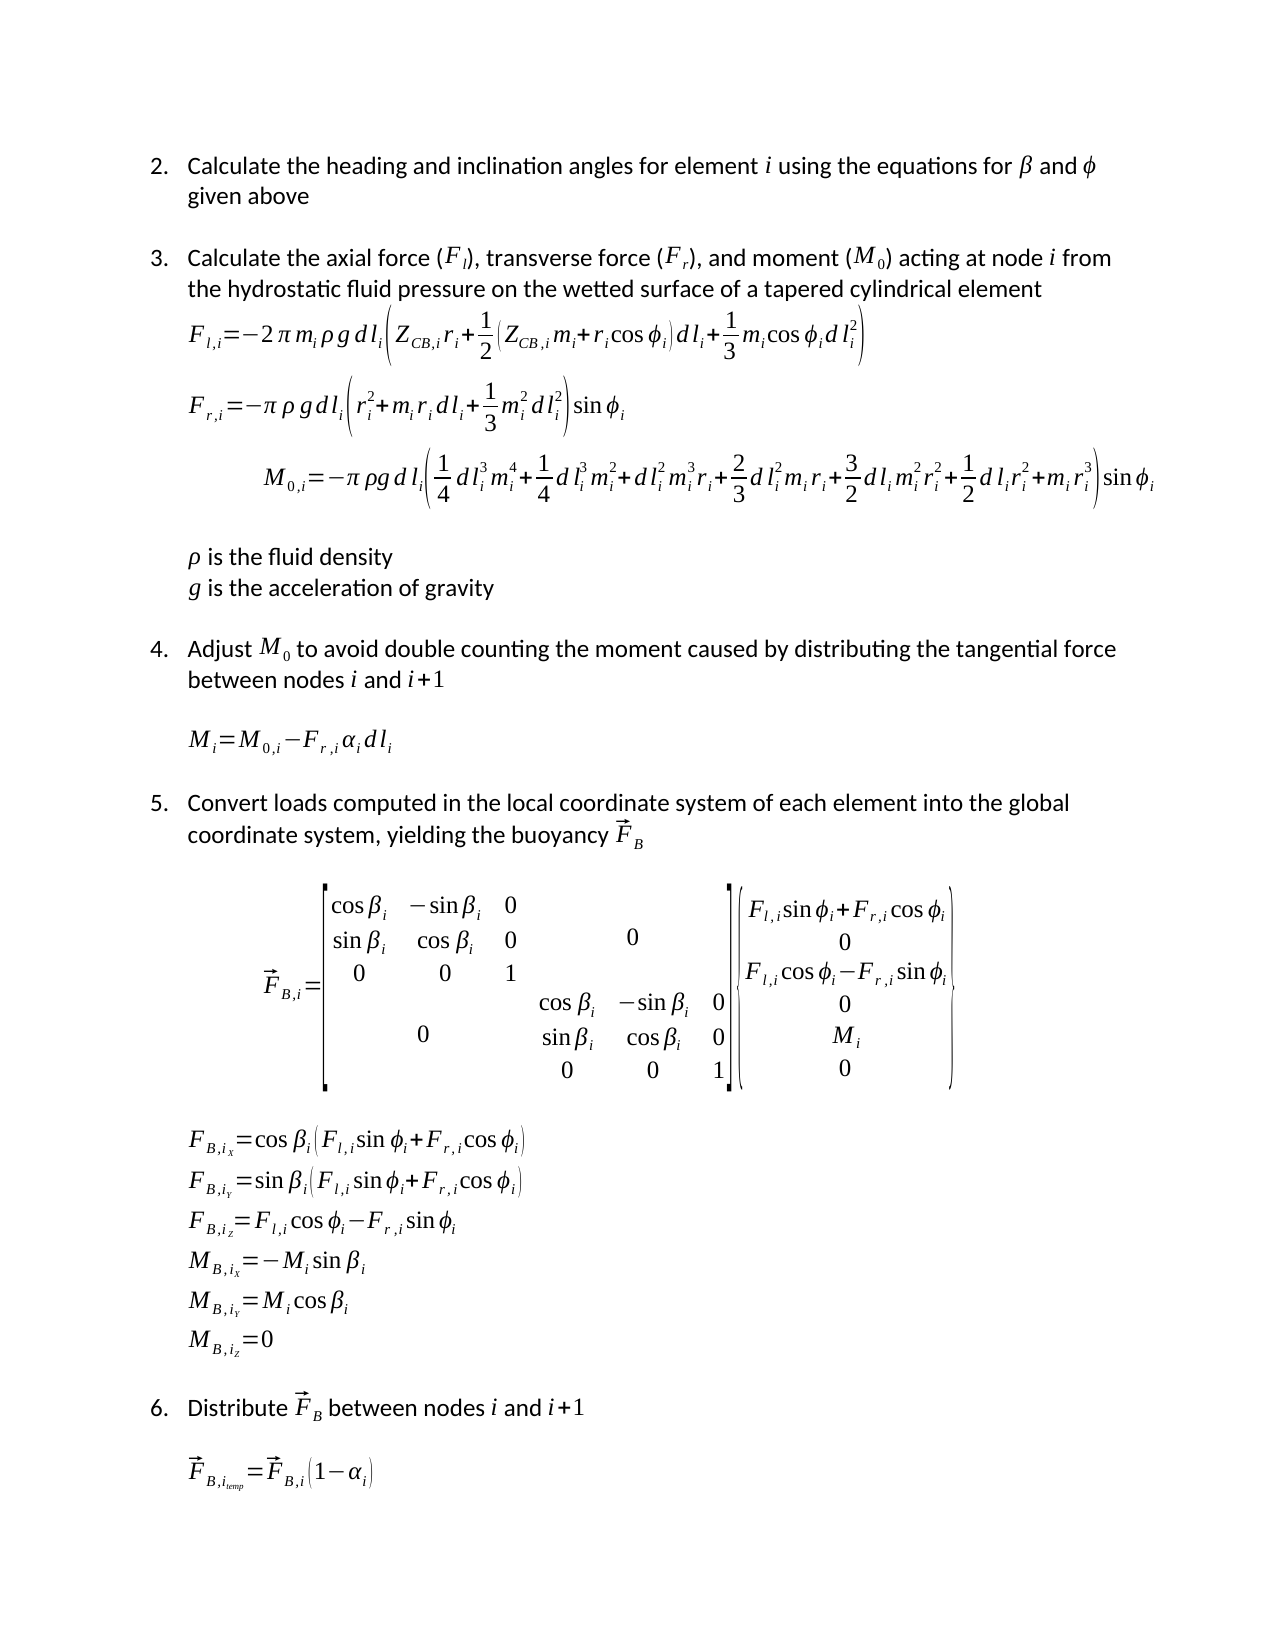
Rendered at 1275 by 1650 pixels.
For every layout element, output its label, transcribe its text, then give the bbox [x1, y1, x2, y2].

list Distribute between nodes and [150, 1390, 1125, 1424]
list Adjust to avoid double counting the moment caused by distributing the tangential force between nodes and [150, 633, 1125, 695]
list Convert loads computed in the local coordinate system of each element into the global coordinate system, yielding the buoyancy [150, 787, 1125, 852]
list Calculate the heading and inclination angles for element using the equations for and given above [150, 150, 1125, 211]
list Calculate the axial force (), transverse force (), and moment () acting at node from the hydrostatic fluid pressure on the wetted surface of a tapered cylindrical element [150, 242, 1125, 303]
text is the acceleration of gravity [187, 572, 1125, 602]
text is the fluid density [187, 541, 1125, 572]
